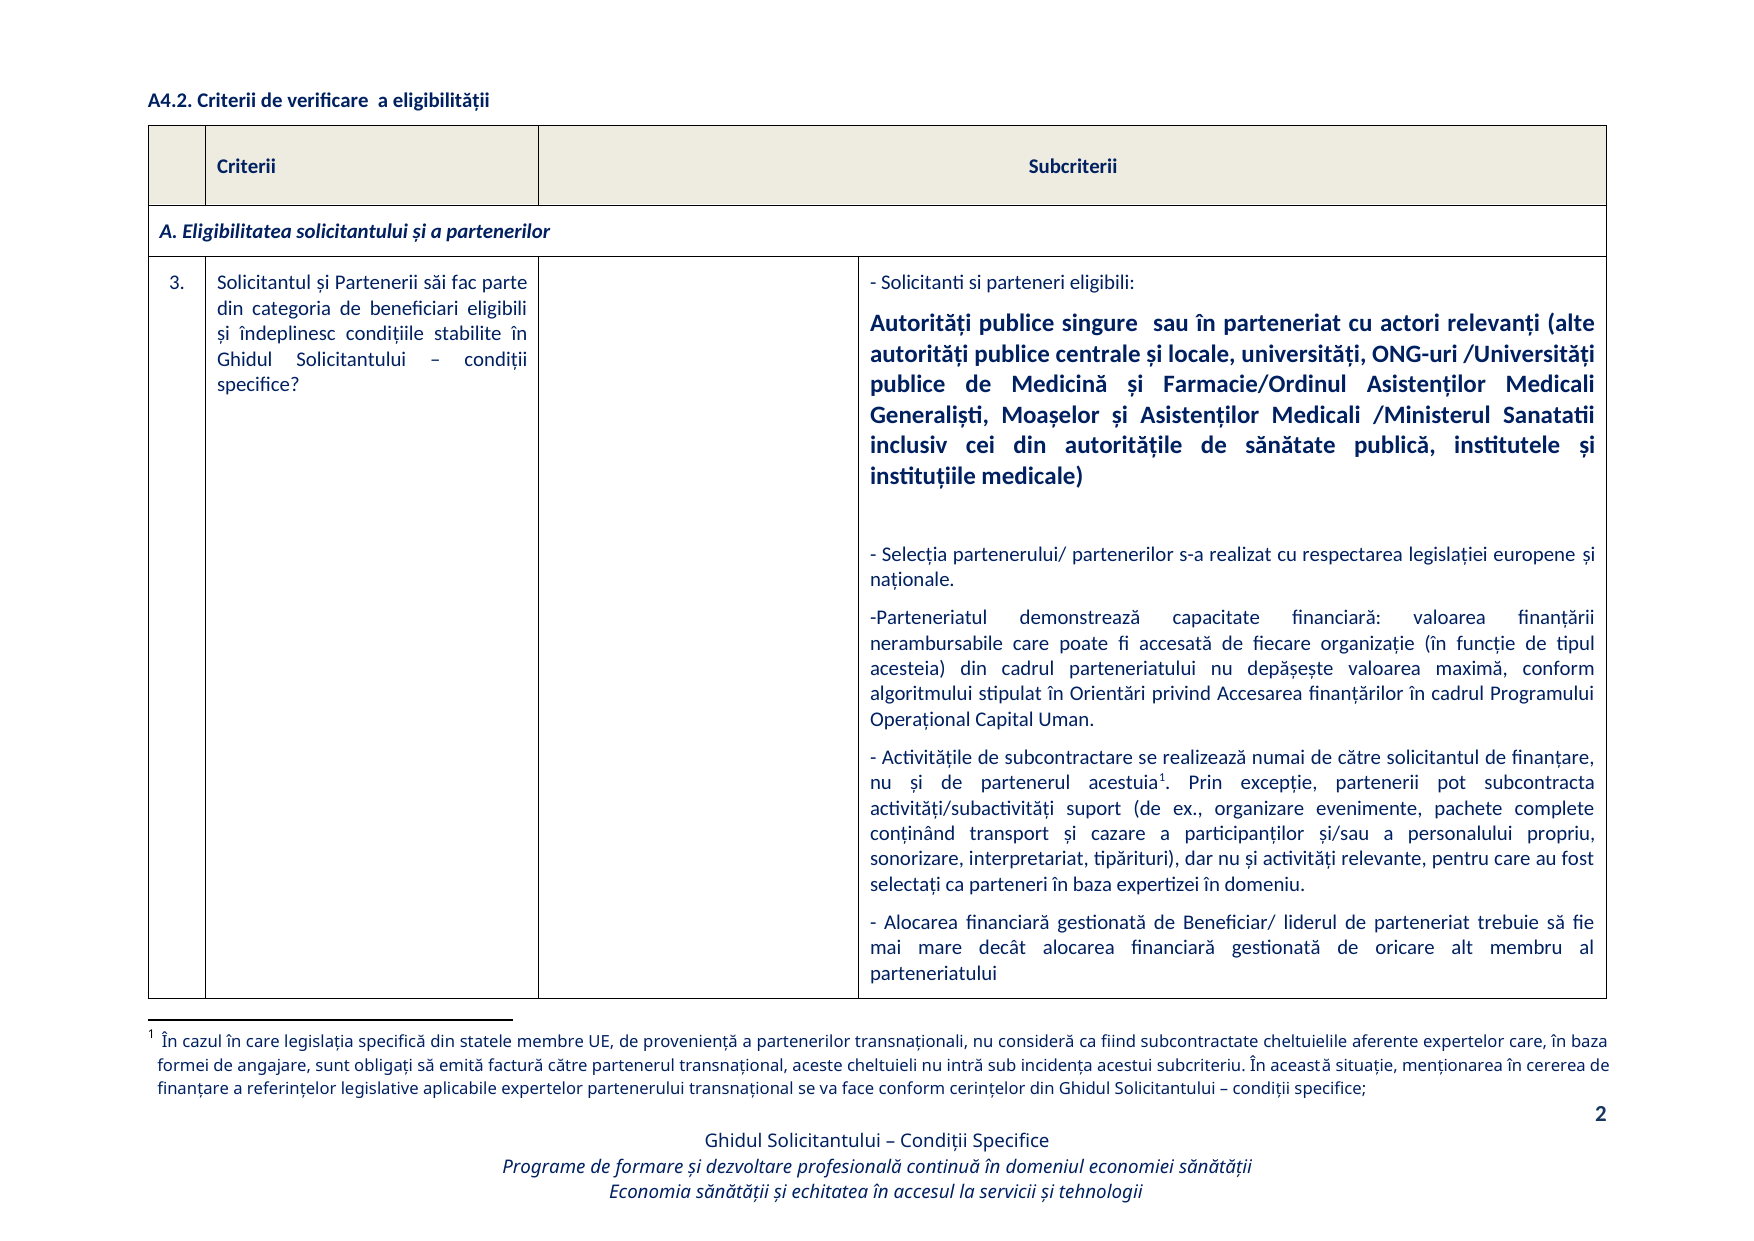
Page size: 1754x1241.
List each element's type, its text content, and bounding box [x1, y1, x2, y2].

table_header [149, 126, 205, 204]
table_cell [859, 257, 1606, 998]
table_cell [206, 257, 538, 998]
table_header Subcriterii [539, 126, 1606, 204]
table_header Criterii [206, 126, 538, 204]
table_cell A. Eligibilitatea solicitantului şi a partenerilor [149, 206, 1606, 256]
subtitle A4.2. Criterii de verificare a eligibilității [148, 87, 1606, 113]
table_cell 3. [149, 257, 205, 998]
table_cell [539, 257, 858, 998]
